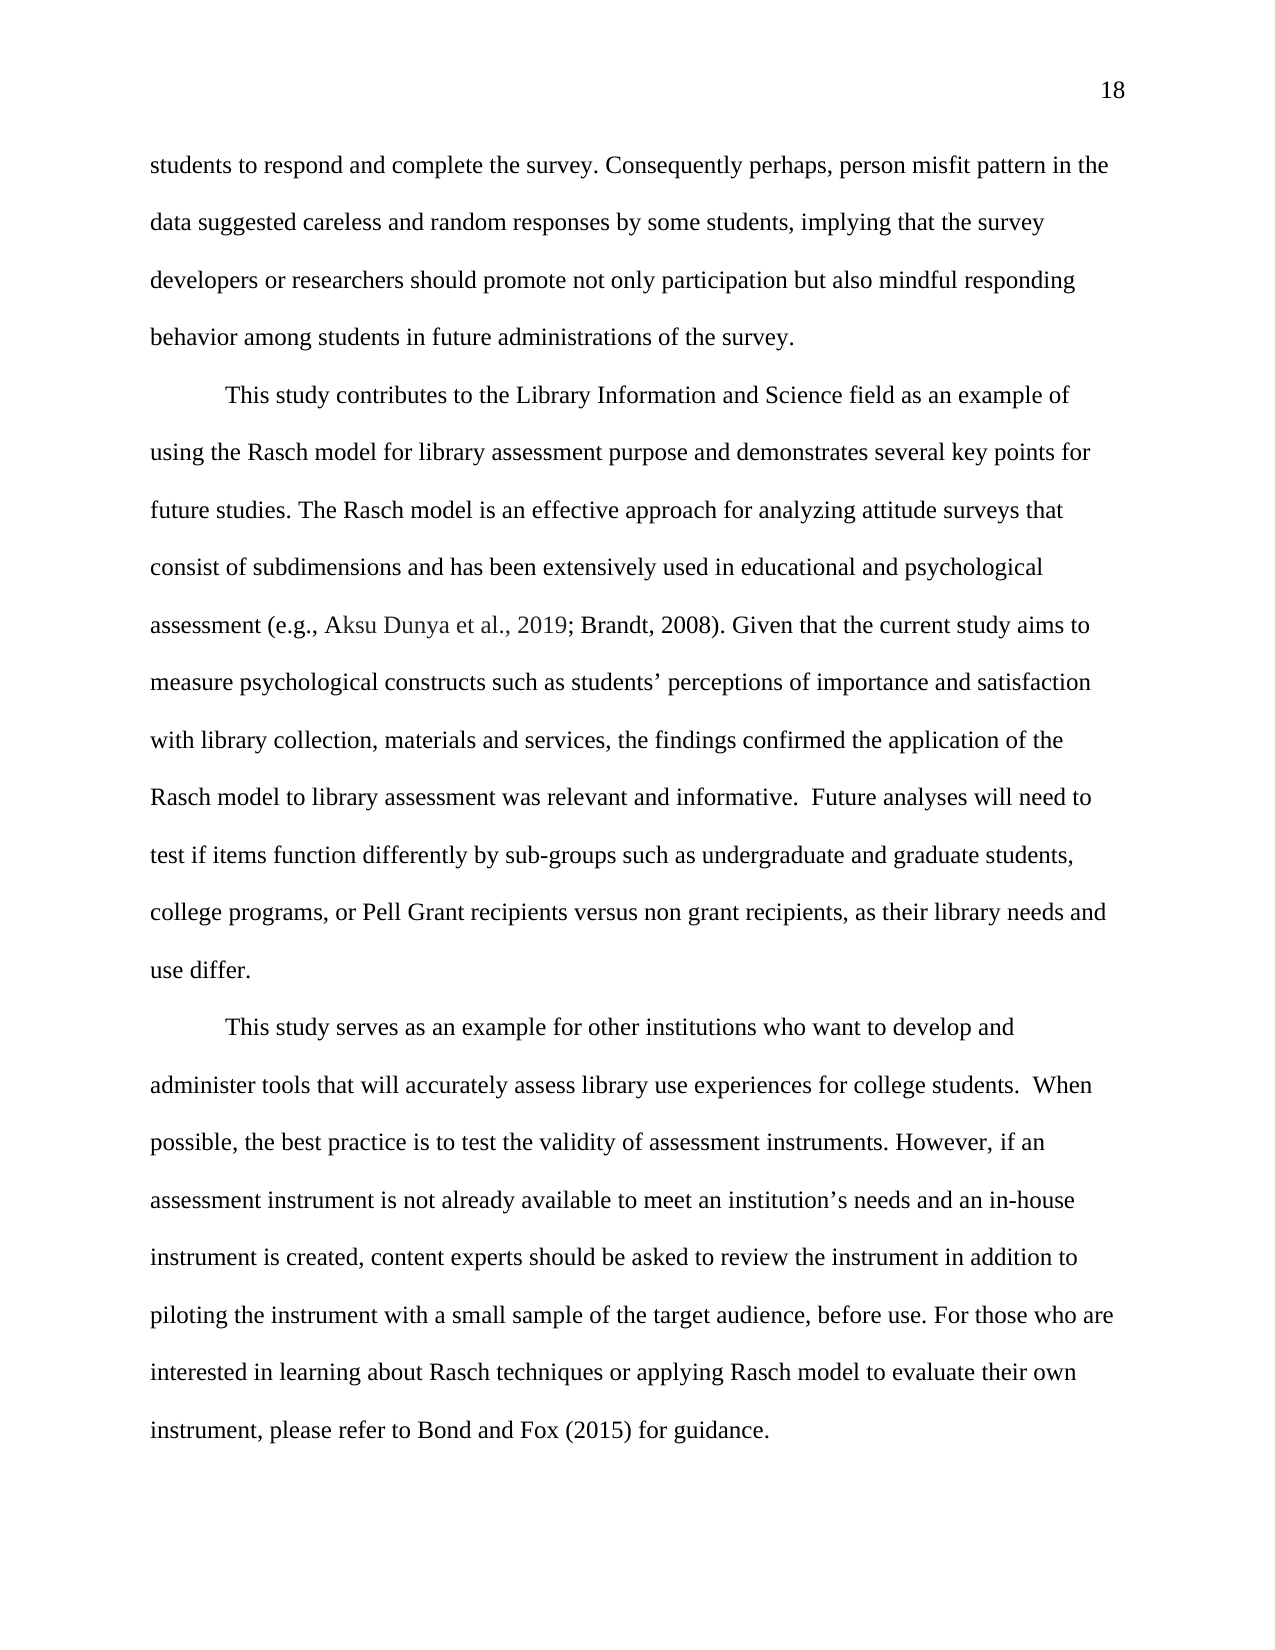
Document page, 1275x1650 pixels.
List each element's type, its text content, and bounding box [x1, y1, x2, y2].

list This study contributes to the Library Information and Science field as an example of using the Rasch model for library assessment purpose and demonstrates several key points for future studies. The Rasch model is an effective approach for analyzing attitude surveys that consist of subdimensions and has been extensively used in educational and psychological assessment (e.g., Aksu Dunya et al., 2019; Brandt, 2008). Given that the current study aims to measure psychological constructs such as students’ perceptions of importance and satisfaction with library collection, materials and services, the findings confirmed the application of the Rasch model to library assessment was relevant and informative. Future analyses will need to test if items function differently by sub-groups such as undergraduate and graduate students, college programs, or Pell Grant recipients versus non grant recipients, as their library needs and use differ. [150, 380, 1125, 984]
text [150, 150, 1125, 351]
text This study serves as an example for other institutions who want to develop and administer tools that will accurately assess library use experiences for college students. When possible, the best practice is to test the validity of assessment instruments. However, if an assessment instrument is not already available to meet an institution’s needs and an in-house instrument is created, content experts should be asked to review the instrument in addition to piloting the instrument with a small sample of the target audience, before use. For those who are interested in learning about Rasch techniques or applying Rasch model to evaluate their own instrument, please refer to Bond and Fox (2015) for guidance. [150, 1012, 1125, 1444]
